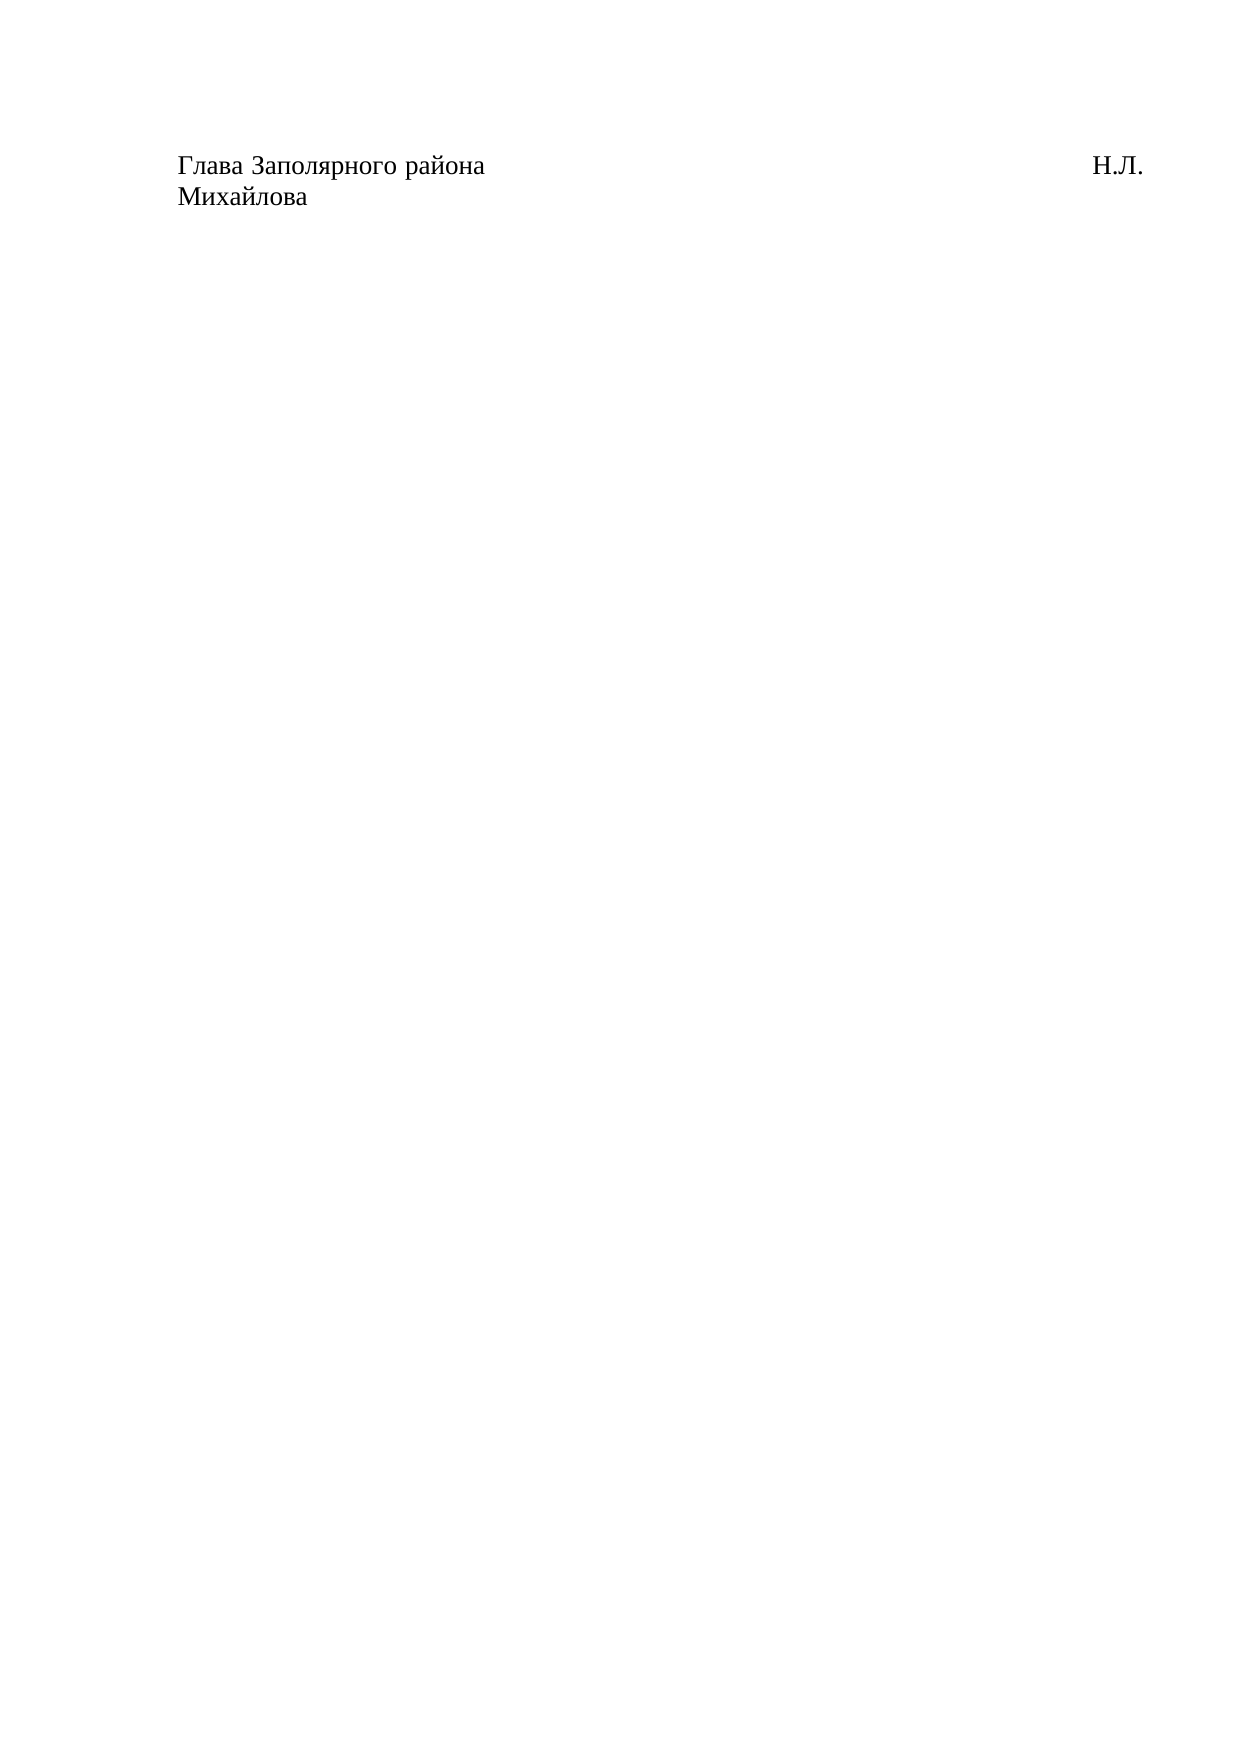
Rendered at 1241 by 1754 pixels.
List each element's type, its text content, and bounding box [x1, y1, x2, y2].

title Глава Заполярного района Н.Л. Михайлова [177, 149, 1152, 212]
